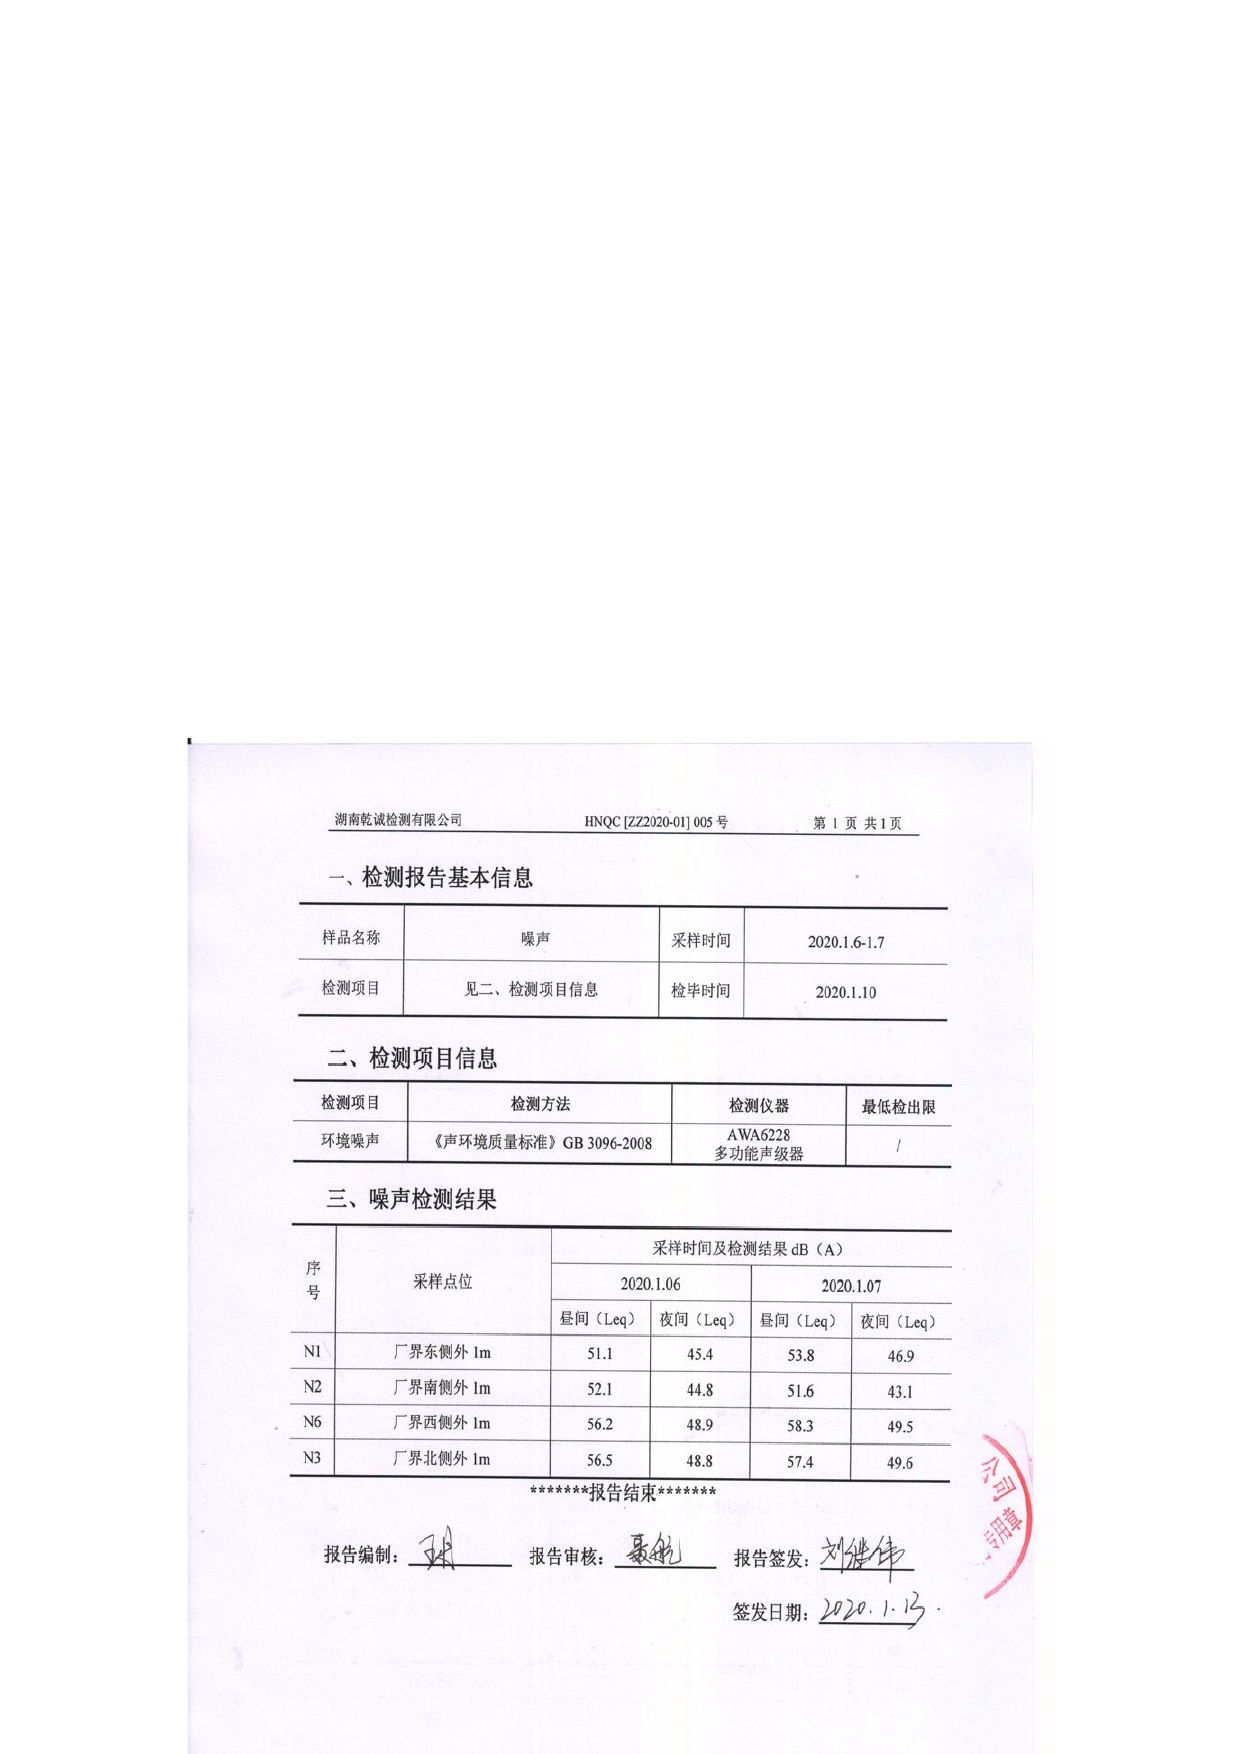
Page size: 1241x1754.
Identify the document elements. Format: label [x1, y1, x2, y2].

picture [187, 738, 1053, 1754]
